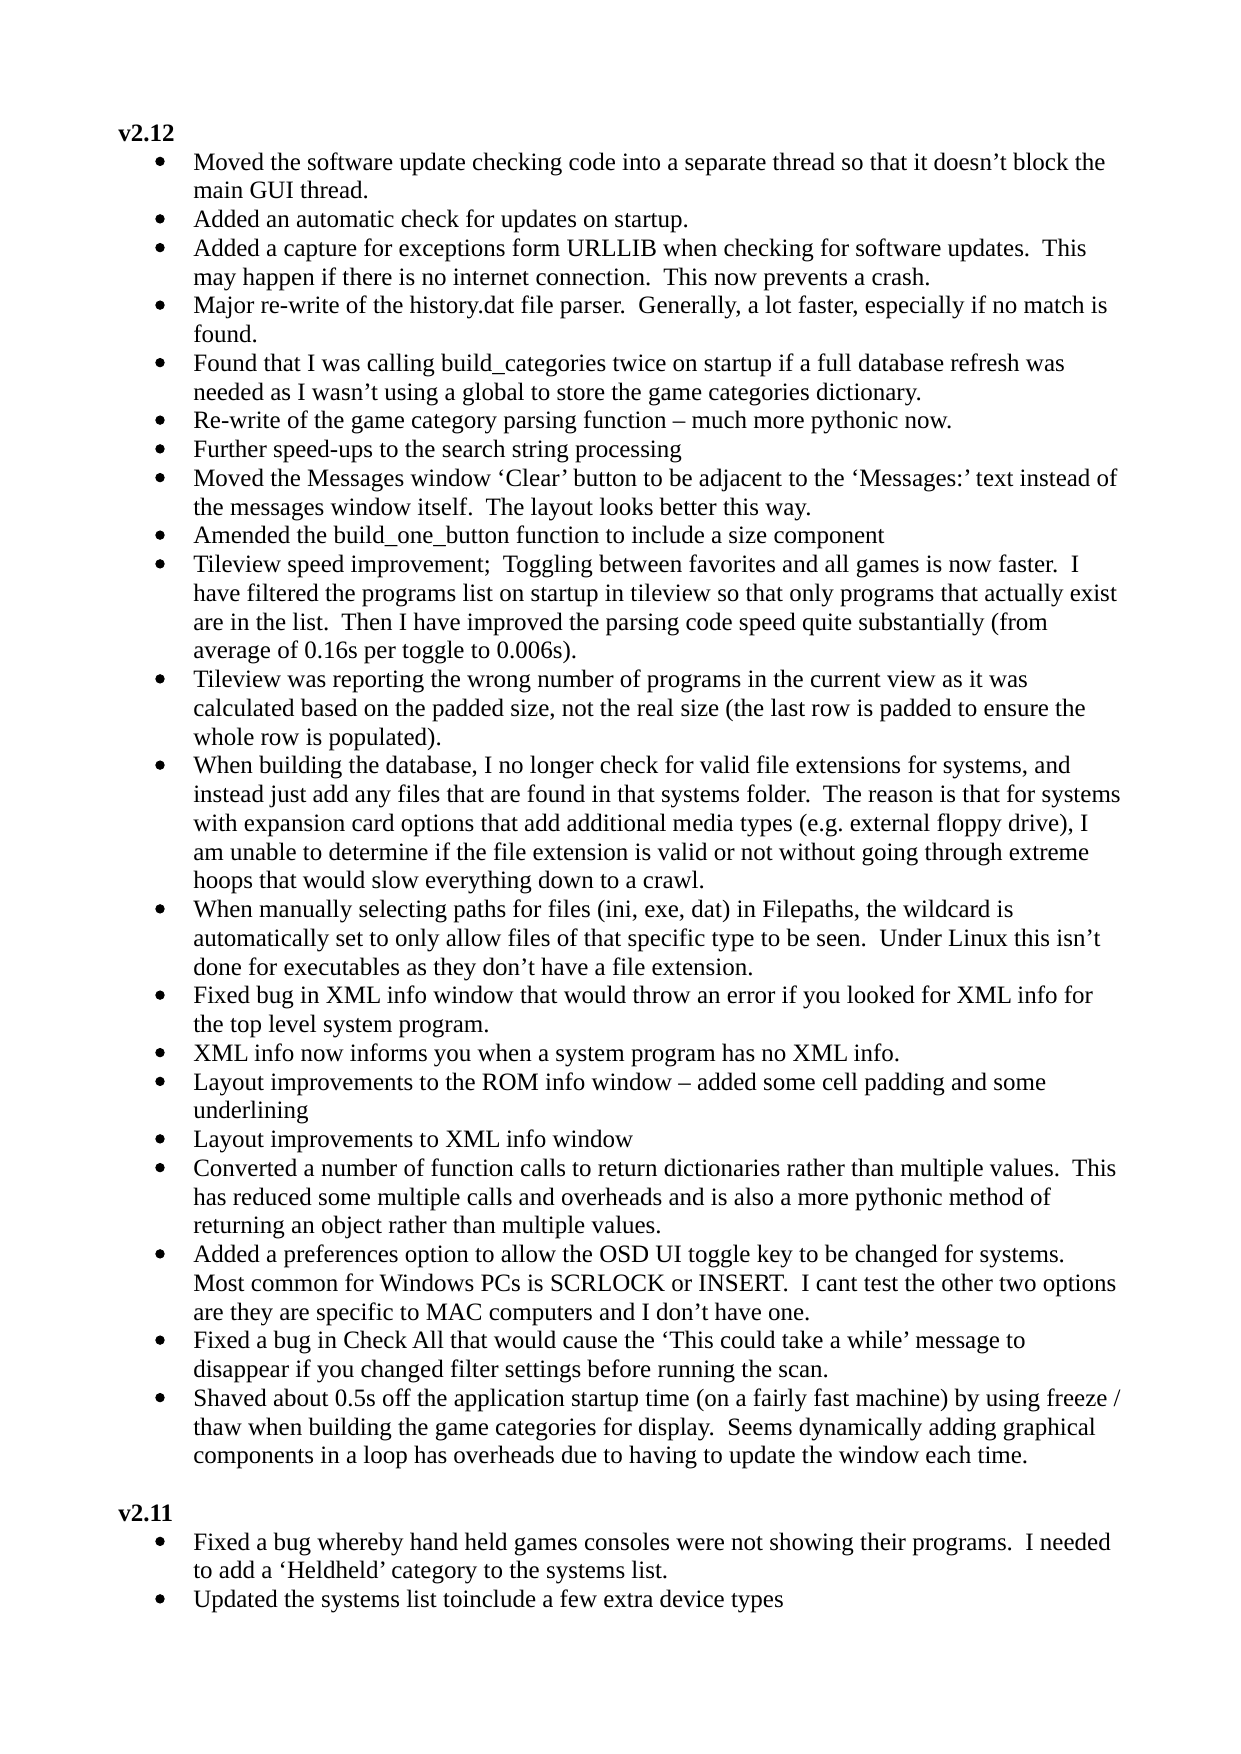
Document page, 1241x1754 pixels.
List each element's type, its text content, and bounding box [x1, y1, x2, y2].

list Further speed-ups to the search string processing [156, 434, 1122, 463]
list Fixed bug in XML info window that would throw an error if you looked for XML info for the top level system program. [156, 981, 1122, 1038]
list Found that I was calling build_categories twice on startup if a full database refresh was needed as I wasn’t using a global to store the game categories dictionary. [156, 348, 1122, 406]
list Updated the systems list toinclude a few extra device types [156, 1584, 1122, 1613]
list Fixed a bug whereby hand held games consoles were not showing their programs. I needed to add a ‘Heldheld’ category to the systems list. [156, 1527, 1122, 1584]
list Added a capture for exceptions form URLLIB when checking for software updates. This may happen if there is no internet connection. This now prevents a crash. [156, 233, 1122, 291]
list XML info now informs you when a system program has no XML info. [156, 1038, 1122, 1067]
list Tileview speed improvement; Toggling between favorites and all games is now faster. I have filtered the programs list on startup in tileview so that only programs that actually exist are in the list. Then I have improved the parsing code speed quite substantially (from average of 0.16s per toggle to 0.006s). [156, 549, 1122, 664]
list Layout improvements to XML info window [156, 1124, 1122, 1153]
list When building the database, I no longer check for valid file extensions for systems, and instead just add any files that are found in that systems folder. The reason is that for systems with expansion card options that add additional media types (e.g. external floppy drive), I am unable to determine if the file extension is valid or not without going through extreme hoops that would slow everything down to a crawl. [156, 751, 1122, 894]
list When manually selecting paths for files (ini, exe, dat) in Filepaths, the wildcard is automatically set to only allow files of that specific type to be seen. Under Linux this isn’t done for executables as they don’t have a file extension. [156, 894, 1122, 981]
list Converted a number of function calls to return dictionaries rather than multiple values. This has reduced some multiple calls and overheads and is also a more pythonic method of returning an object rather than multiple values. [156, 1153, 1122, 1239]
list Layout improvements to the ROM info window – added some cell padding and some underlining [156, 1067, 1122, 1124]
list Moved the software update checking code into a separate thread so that it doesn’t block the main GUI thread. [156, 147, 1122, 204]
list Re-write of the game category parsing function – much more pythonic now. [156, 406, 1122, 434]
text v2.11 [118, 1498, 1122, 1527]
list Shaved about 0.5s off the application startup time (on a fairly fast machine) by using freeze / thaw when building the game categories for display. Seems dynamically adding graphical components in a loop has overheads due to having to update the window each time. [156, 1383, 1122, 1469]
list Added a preferences option to allow the OSD UI toggle key to be changed for systems. Most common for Windows PCs is SCRLOCK or INSERT. I cant test the other two options are they are specific to MAC computers and I don’t have one. [156, 1239, 1122, 1326]
list Major re-write of the history.dat file parser. Generally, a lot faster, especially if no match is found. [156, 291, 1122, 348]
list Moved the Messages window ‘Clear’ button to be adjacent to the ‘Messages:’ text instead of the messages window itself. The layout looks better this way. [156, 463, 1122, 521]
list Amended the build_one_button function to include a size component [156, 521, 1122, 549]
list Fixed a bug in Check All that would cause the ‘This could take a while’ message to disappear if you changed filter settings before running the scan. [156, 1326, 1122, 1383]
list Tileview was reporting the wrong number of programs in the current view as it was calculated based on the padded size, not the real size (the last row is padded to ensure the whole row is populated). [156, 664, 1122, 751]
list Added an automatic check for updates on startup. [156, 204, 1122, 233]
text v2.12 [118, 118, 1122, 147]
